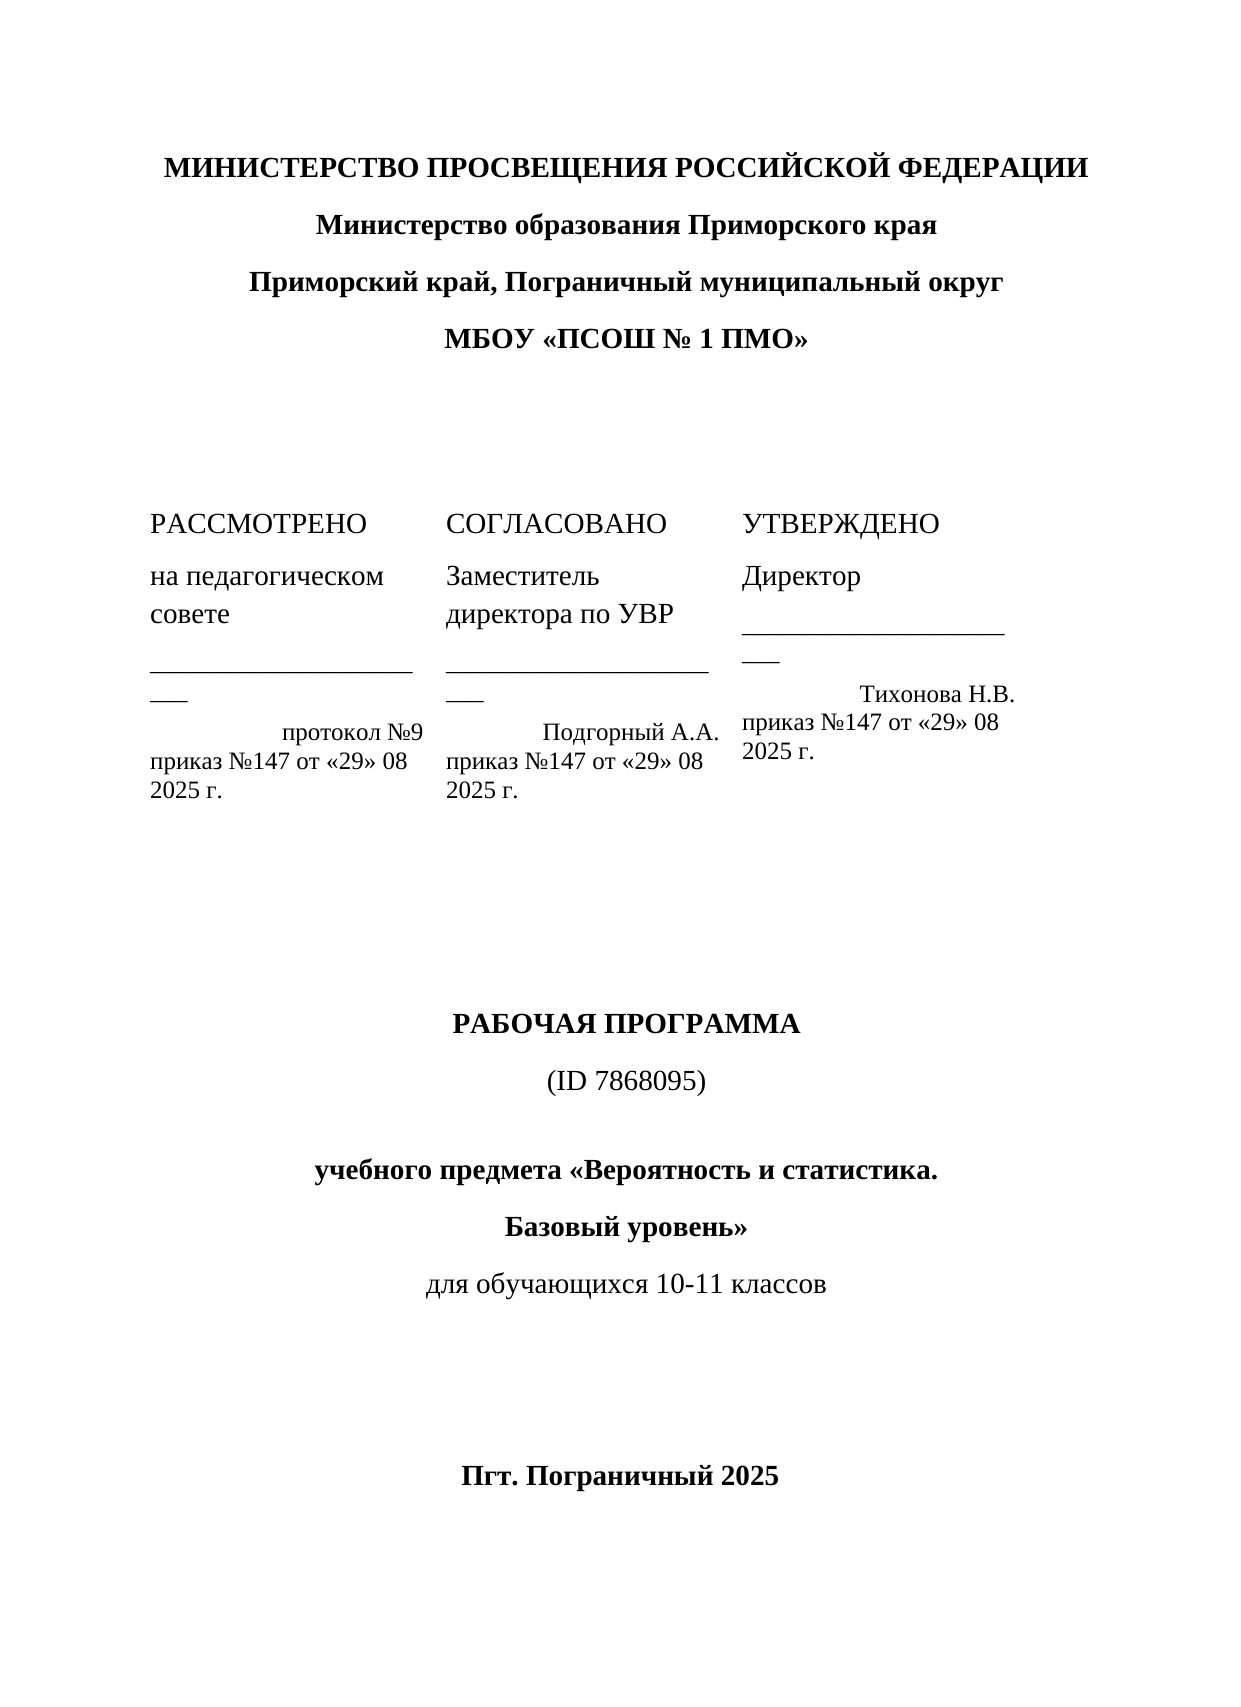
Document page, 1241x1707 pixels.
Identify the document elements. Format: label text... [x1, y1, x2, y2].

text для обучающихся 10-11 классов [162, 1266, 1090, 1299]
table_header УТВЕРЖДЕНО Директор ________________________ Тихонова Н.В. приказ №147 от «29» 08 2025 г. [731, 507, 1026, 845]
text Министерство образования Приморского края [162, 207, 1090, 241]
text (ID 7868095) [162, 1063, 1090, 1096]
text МИНИСТЕРСТВО ПРОСВЕЩЕНИЯ РОССИЙСКОЙ ФЕДЕРАЦИИ [162, 150, 1090, 183]
text учебного предмета «Вероятность и статистика. [162, 1152, 1090, 1185]
text Пгт. Пограничный 2025 [150, 1458, 1090, 1491]
table_header РАССМОТРЕНО на педагогическом совете ________________________ протокол №9 приказ №147 от «29» 08 2025 г. [139, 507, 434, 845]
text МБОУ «ПСОШ № 1 ПМО» [162, 321, 1090, 354]
text Приморский край, Пограничный муниципальный округ [162, 264, 1090, 297]
text Базовый уровень» [162, 1209, 1090, 1242]
table_header СОГЛАСОВАНО Заместитель директора по УВР ________________________ Подгорный А.А. приказ №147 от «29» 08 2025 г. [435, 507, 731, 845]
text РАБОЧАЯ ПРОГРАММА [162, 1006, 1090, 1039]
